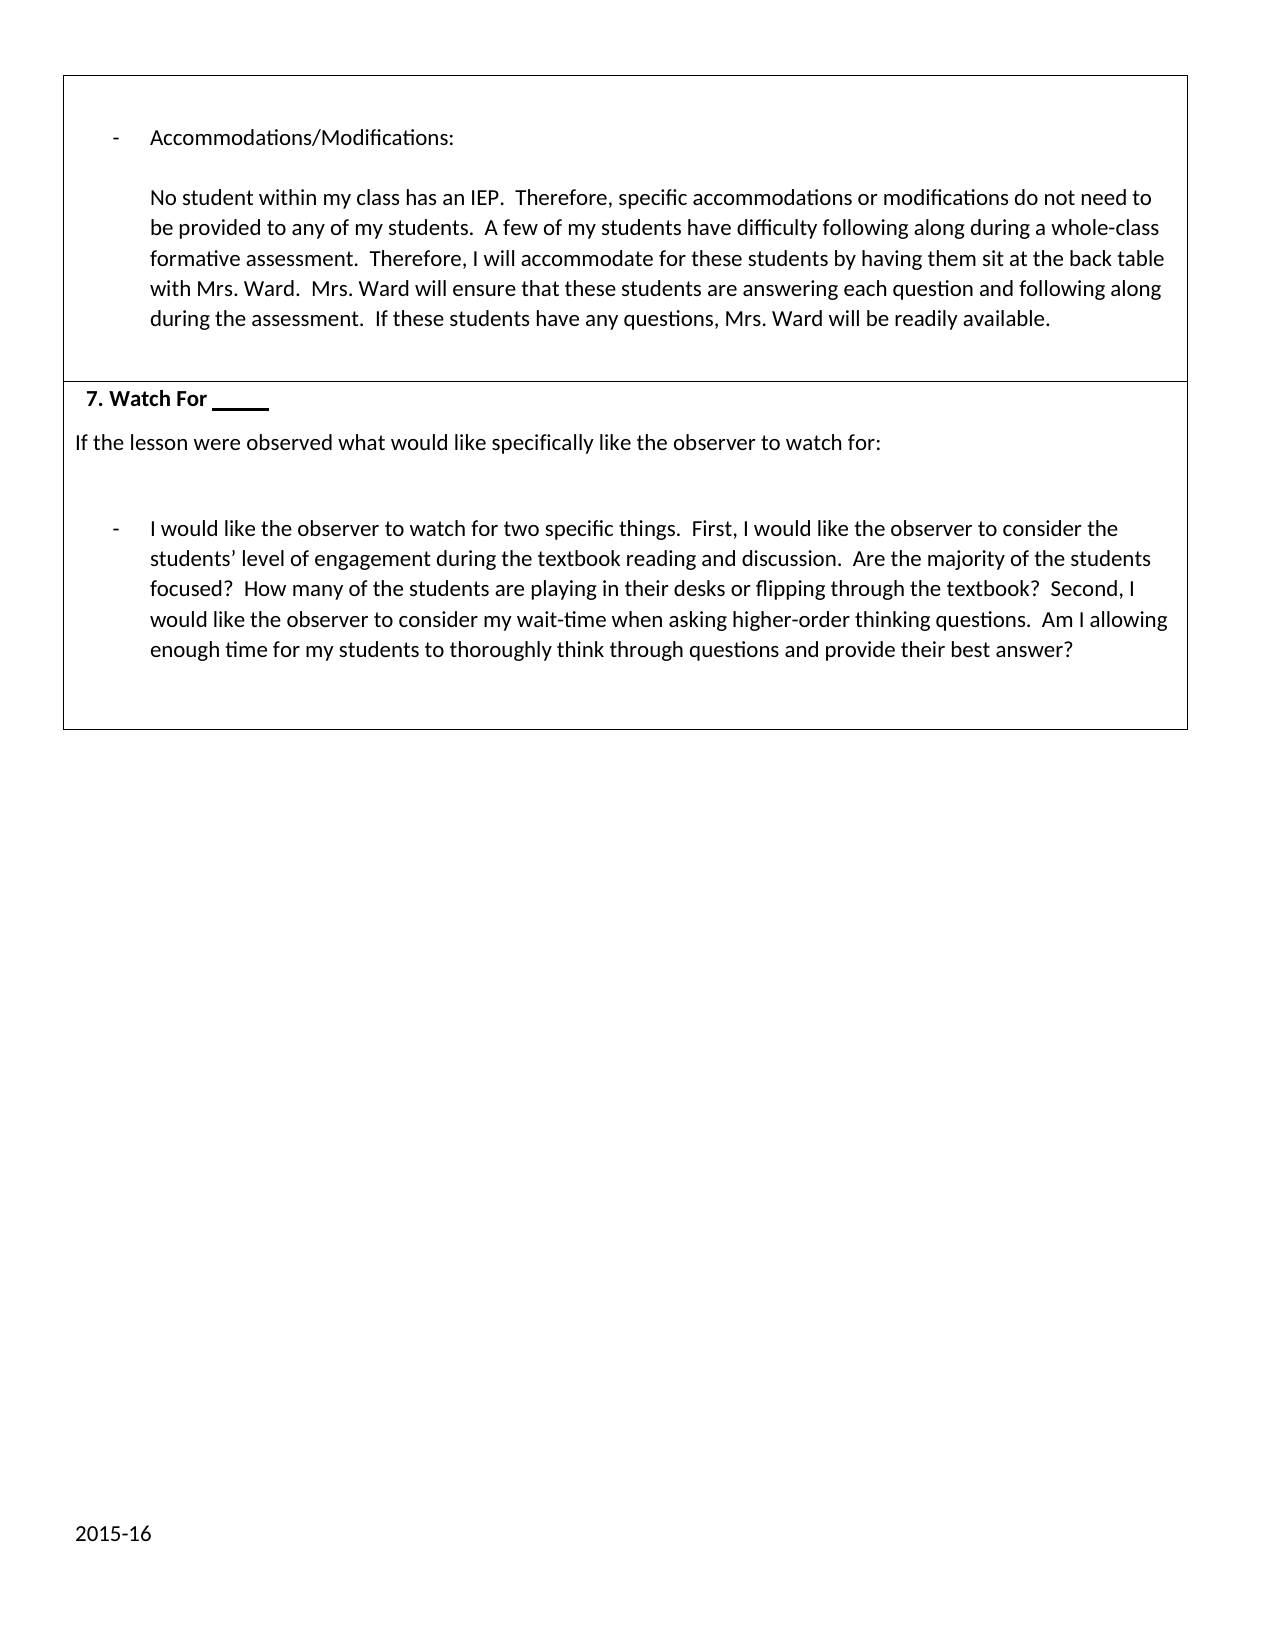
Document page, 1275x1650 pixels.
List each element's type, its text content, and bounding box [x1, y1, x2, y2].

table_cell 7. Watch For If the lesson were observed what would like specifically like the observer to watch for: I would like the observer to watch for two specific things. First, I would like the observer to consider the students’ level of engagement during the textbook reading and discussion. Are the majority of the students focused? How many of the students are playing in their desks or flipping through the textbook? Second, I would like the observer to consider my wait-time when asking higher-order thinking questions. Am I allowing enough time for my students to thoroughly think through questions and provide their best answer? [64, 382, 1187, 728]
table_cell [64, 76, 1187, 381]
